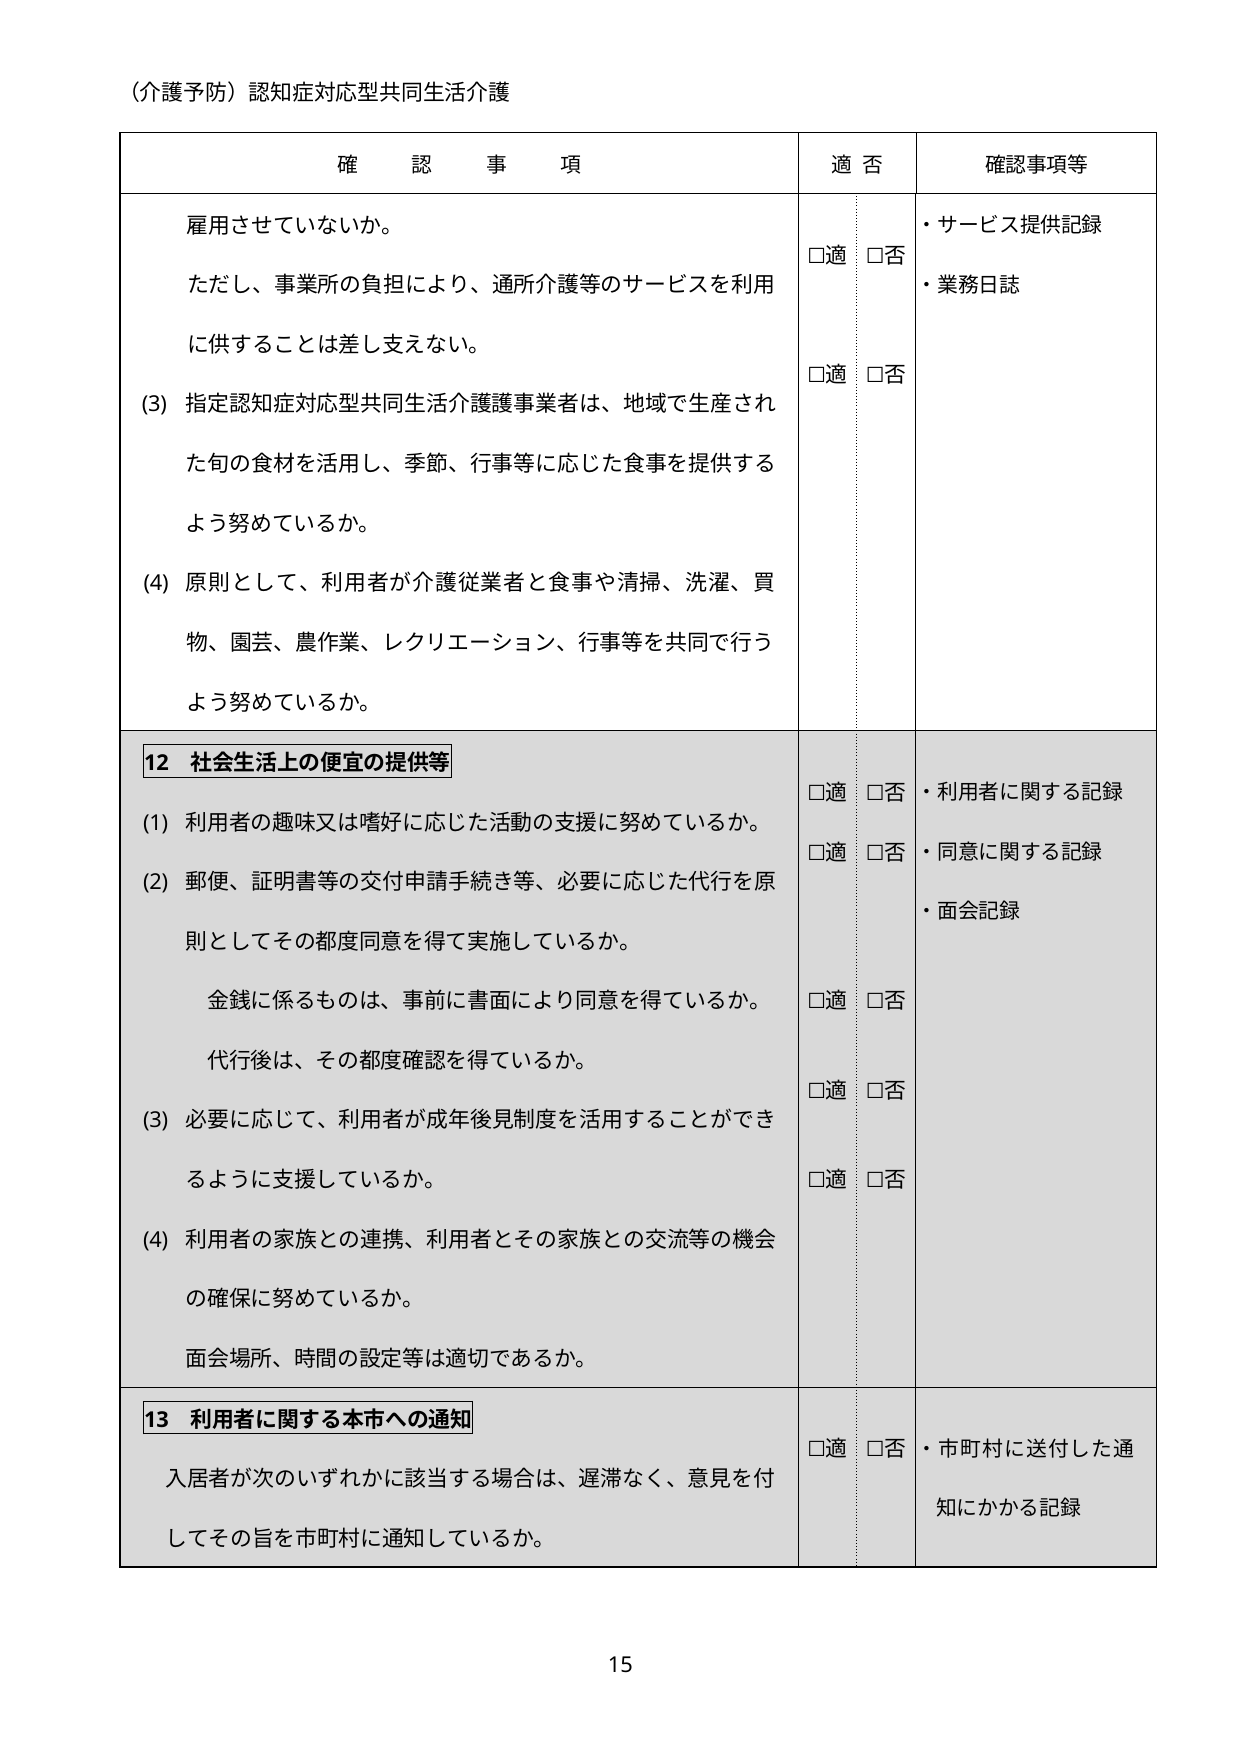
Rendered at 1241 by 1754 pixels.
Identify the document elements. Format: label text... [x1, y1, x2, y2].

table_cell 適 適 適 適 [799, 194, 856, 730]
table_cell ・利用者に関する記録 ・同意に関する記録 ・面会記録 [916, 731, 1156, 1387]
table_cell 否 否 否 否 [856, 194, 915, 730]
table_cell 適 [799, 1388, 856, 1566]
table_cell ・雇用の形態（常勤・非常勤）がわかる文書 ・サービス提供記録 ・業務日誌 [916, 194, 1156, 730]
table_cell 適 適 適 適 適 [799, 731, 856, 1387]
table_cell 12 社会生活上の便宜の提供等 (1) 利用者の趣味又は嗜好に応じた活動の支援に努めているか。 (2) 郵便、証明書等の交付申請手続き等、必要に応じた代行を原則としてその都度同意を得て実施しているか。 金銭に係るものは、事前に書面により同意を得ているか。 代行後は、その都度確認を得ているか。 (3) 必要に応じて、利用者が成年後見制度を活用することができるように支援しているか。 (4) 利用者の家族との連携、利用者とその家族との交流等の機会の確保に努めているか。 面会場所、時間の設定等は適切であるか。 [121, 731, 798, 1387]
table_header 確認事項等 [917, 133, 1156, 193]
table_cell 否 [856, 1388, 915, 1566]
table_header 確認事項 [121, 133, 798, 193]
table_cell ・市町村に送付した通知にかかる記録 [916, 1388, 1156, 1566]
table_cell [121, 1388, 798, 1566]
table_cell 否 否 否 否 否 [856, 731, 915, 1387]
table_header 適否 [799, 133, 916, 193]
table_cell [121, 194, 798, 730]
